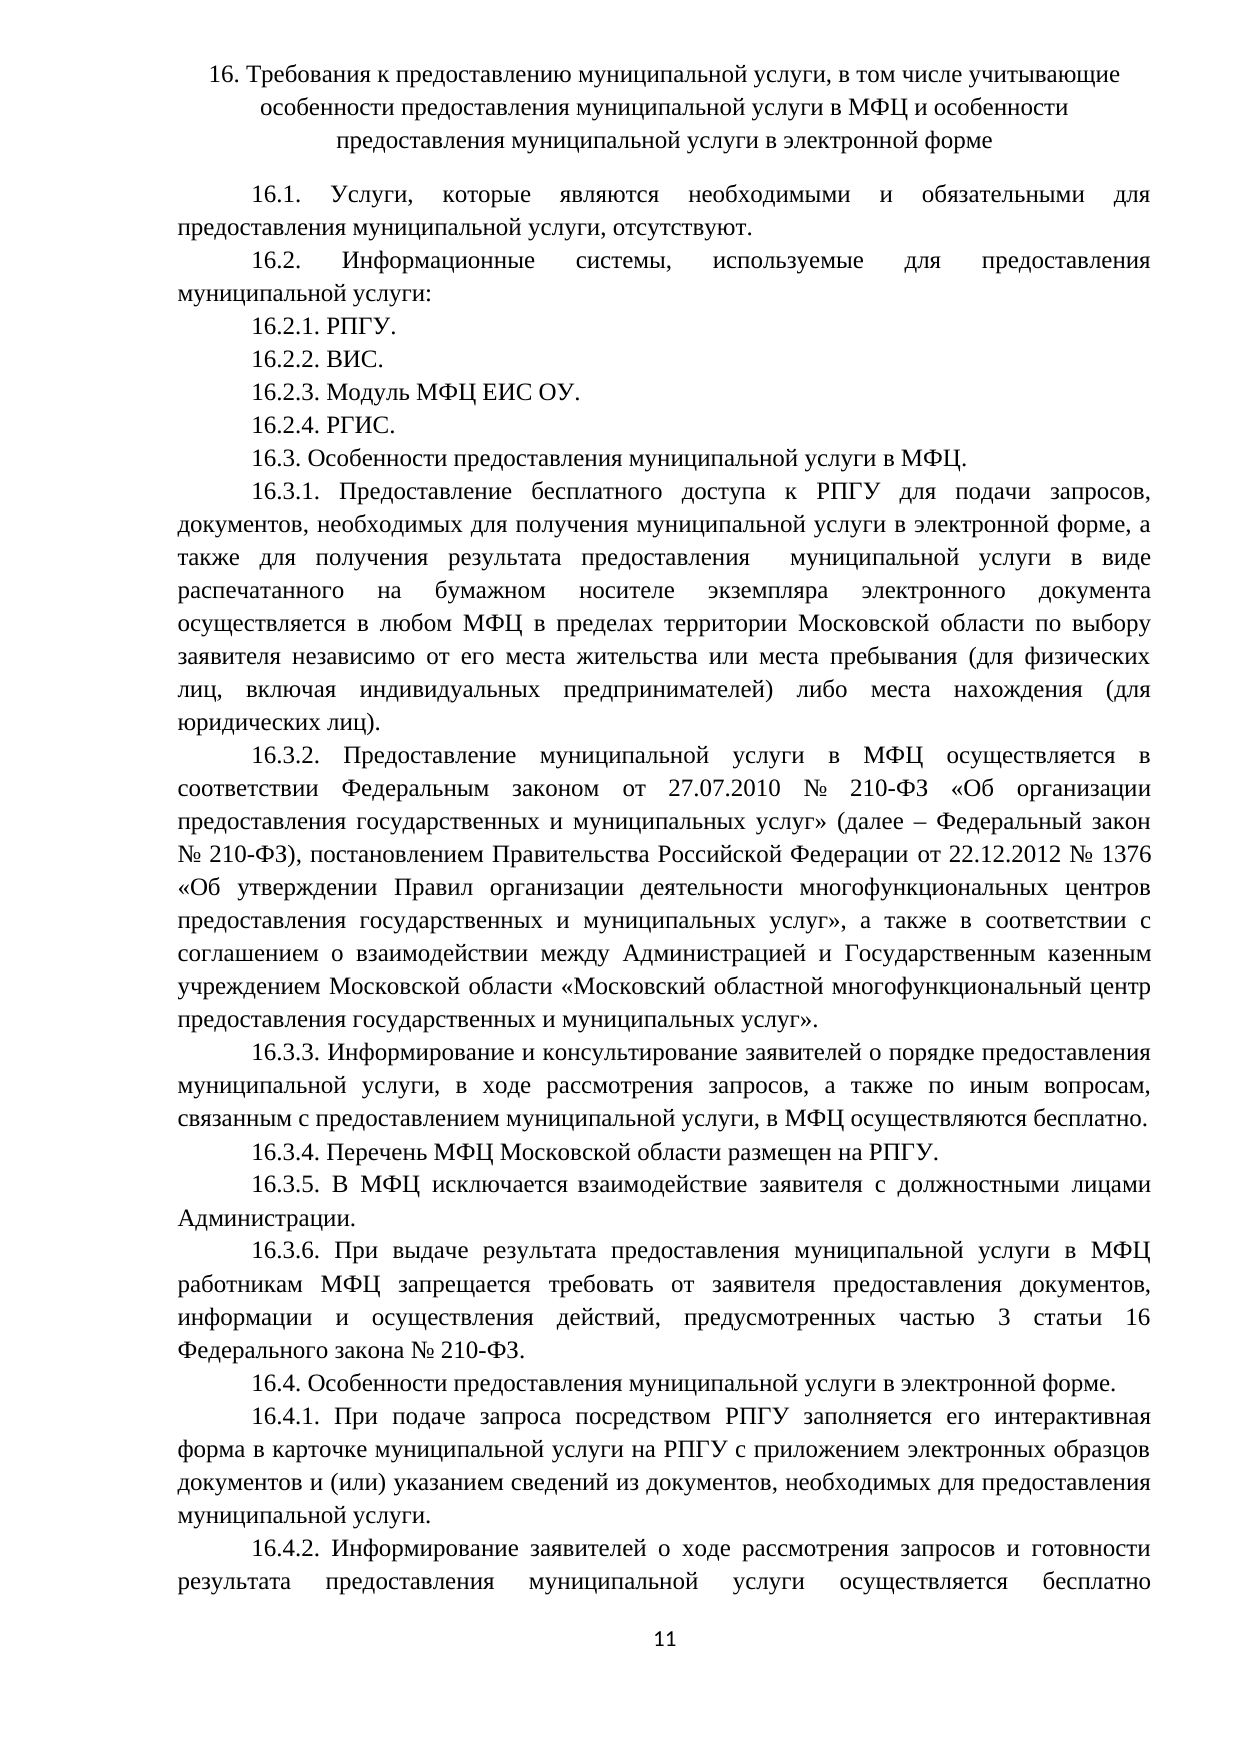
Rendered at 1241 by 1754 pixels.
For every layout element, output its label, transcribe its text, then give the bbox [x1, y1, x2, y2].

text 16.2.1. РПГУ. [177, 311, 1152, 340]
text 16.4.1. При подаче запроса посредством РПГУ заполняется его интерактивная форма в карточке муниципальной услуги на РПГУ с приложением электронных образцов документов и (или) указанием сведений из документов, необходимых для предоставления муниципальной услуги. [177, 1401, 1152, 1528]
text 16.3.6. При выдаче результата предоставления муниципальной услуги в МФЦ работникам МФЦ запрещается требовать от заявителя предоставления документов, информации и осуществления действий, предусмотренных частью 3 статьи 16 Федерального закона № 210-ФЗ. [177, 1236, 1152, 1363]
text 16.3.2. Предоставление муниципальной услуги в МФЦ осуществляется в соответствии Федеральным законом от 27.07.2010 № 210-ФЗ «Об организации предоставления государственных и муниципальных услуг» (далее – Федеральный закон № 210-ФЗ), постановлением Правительства Российской Федерации от 22.12.2012 № 1376 «Об утверждении Правил организации деятельности многофункциональных центров предоставления государственных и муниципальных услуг», а также в соответствии с соглашением о взаимодействии между Администрацией и Государственным казенным учреждением Московской области «Московский областной многофункциональный центр предоставления государственных и муниципальных услуг». [177, 740, 1152, 1033]
text 16.2. Информационные системы, используемые для предоставления муниципальной услуги: [177, 245, 1152, 307]
text 16.1. Услуги, которые являются необходимыми и обязательными для предоставления муниципальной услуги, отсутствуют. [177, 179, 1152, 241]
subtitle 16. Требования к предоставлению муниципальной услуги, в том числе учитывающие особенности предоставления муниципальной услуги в МФЦ и особенности предоставления муниципальной услуги в электронной форме [177, 59, 1152, 154]
text 16.3.1. Предоставление бесплатного доступа к РПГУ для подачи запросов, документов, необходимых для получения муниципальной услуги в электронной форме, а также для получения результата предоставления муниципальной услуги в виде распечатанного на бумажном носителе экземпляра электронного документа осуществляется в любом МФЦ в пределах территории Московской области по выбору заявителя независимо от его места жительства или места пребывания (для физических лиц, включая индивидуальных предпринимателей) либо места нахождения (для юридических лиц). [177, 476, 1152, 736]
text 16.3.3. Информирование и консультирование заявителей о порядке предоставления муниципальной услуги, в ходе рассмотрения запросов, а также по иным вопросам, связанным с предоставлением муниципальной услуги, в МФЦ осуществляются бесплатно. [177, 1037, 1152, 1132]
text 16.4. Особенности предоставления муниципальной услуги в электронной форме. [177, 1368, 1152, 1396]
text 16.2.3. Модуль МФЦ ЕИС ОУ. [177, 377, 1152, 406]
text 16.2.4. РГИС. [177, 410, 1152, 439]
text 16.2.2. ВИС. [177, 344, 1152, 373]
text 16.3.5. В МФЦ исключается взаимодействие заявителя с должностными лицами Администрации. [177, 1169, 1152, 1231]
text 16.3. Особенности предоставления муниципальной услуги в МФЦ. [177, 443, 1152, 472]
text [177, 1533, 1152, 1594]
text 16.3.4. Перечень МФЦ Московской области размещен на РПГУ. [177, 1137, 1152, 1165]
